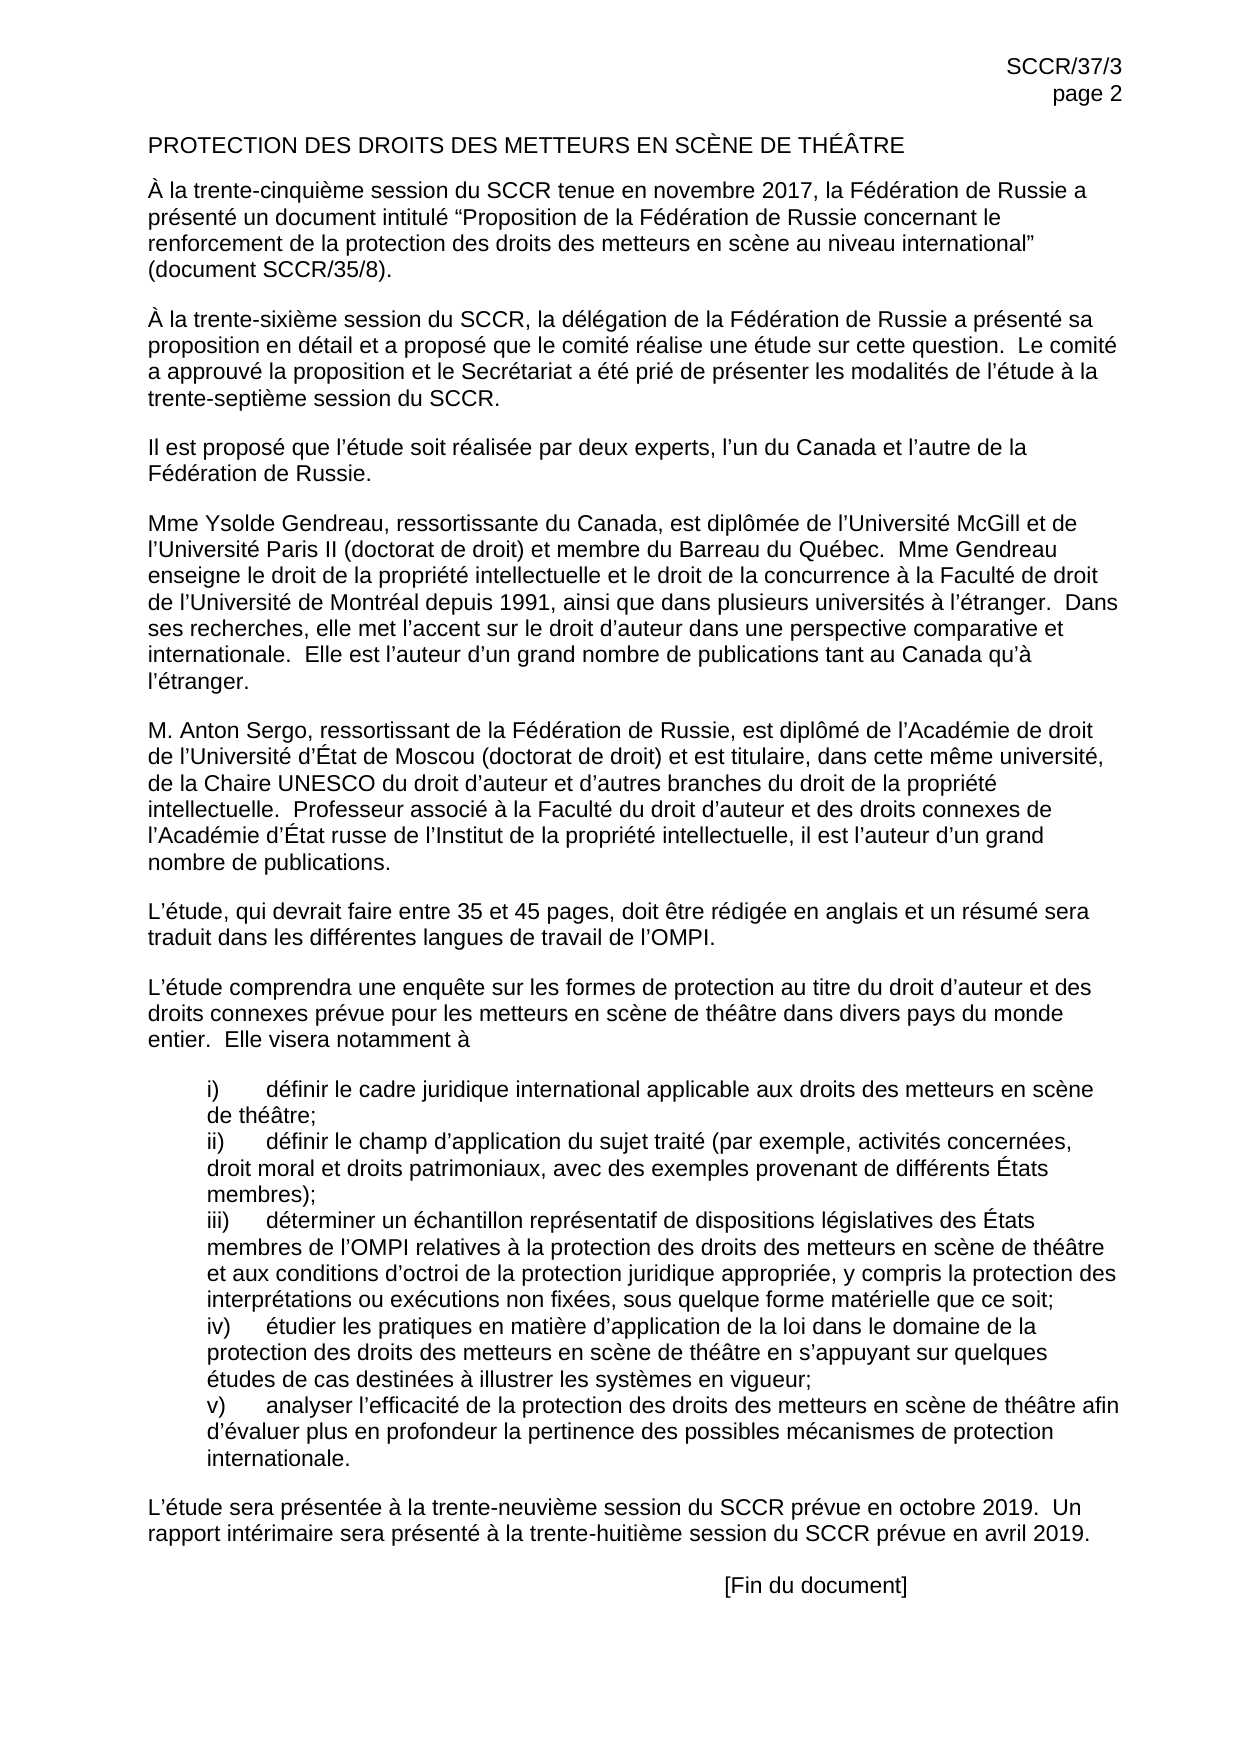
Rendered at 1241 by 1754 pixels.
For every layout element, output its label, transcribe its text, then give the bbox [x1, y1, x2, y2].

list analyser l’efficacité de la protection des droits des metteurs en scène de théâtre afin d’évaluer plus en profondeur la pertinence des possibles mécanismes de protection internationale. [207, 1392, 1122, 1471]
text M. Anton Sergo, ressortissant de la Fédération de Russie, est diplômé de l’Académie de droit de l’Université d’État de Moscou (doctorat de droit) et est titulaire, dans cette même université, de la Chaire UNESCO du droit d’auteur et d’autres branches du droit de la propriété intellectuelle. Professeur associé à la Faculté du droit d’auteur et des droits connexes de l’Académie d’État russe de l’Institut de la propriété intellectuelle, il est l’auteur d’un grand nombre de publications. [148, 717, 1122, 875]
list déterminer un échantillon représentatif de dispositions législatives des États membres de l’OMPI relatives à la protection des droits des metteurs en scène de théâtre et aux conditions d’octroi de la protection juridique appropriée, y compris la protection des interprétations ou exécutions non fixées, sous quelque forme matérielle que ce soit; [207, 1207, 1122, 1313]
text Mme Ysolde Gendreau, ressortissante du Canada, est diplômée de l’Université McGill et de l’Université Paris II (doctorat de droit) et membre du Barreau du Québec. Mme Gendreau enseigne le droit de la propriété intellectuelle et le droit de la concurrence à la Faculté de droit de l’Université de Montréal depuis 1991, ainsi que dans plusieurs universités à l’étranger. Dans ses recherches, elle met l’accent sur le droit d’auteur dans une perspective comparative et internationale. Elle est l’auteur d’un grand nombre de publications tant au Canada qu’à l’étranger. [148, 509, 1122, 694]
text [Fin du document] [724, 1572, 1122, 1598]
text À la trente-cinquième session du SCCR tenue en novembre 2017, la Fédération de Russie a présenté un document intitulé “Proposition de la Fédération de Russie concernant le renforcement de la protection des droits des metteurs en scène au niveau international” (document SCCR/35/8). [148, 177, 1122, 283]
list définir le champ d’application du sujet traité (par exemple, activités concernées, droit moral et droits patrimoniaux, avec des exemples provenant de différents États membres); [207, 1128, 1122, 1207]
text À la trente-sixième session du SCCR, la délégation de la Fédération de Russie a présenté sa proposition en détail et a proposé que le comité réalise une étude sur cette question. Le comité a approuvé la proposition et le Secrétariat a été prié de présenter les modalités de l’étude à la trente-septième session du SCCR. [148, 306, 1122, 411]
text L’étude sera présentée à la trente-neuvième session du SCCR prévue en octobre 2019. Un rapport intérimaire sera présenté à la trente-huitième session du SCCR prévue en avril 2019. [148, 1494, 1122, 1547]
list étudier les pratiques en matière d’application de la loi dans le domaine de la protection des droits des metteurs en scène de théâtre en s’appuyant sur quelques études de cas destinées à illustrer les systèmes en vigueur; [207, 1313, 1122, 1392]
text L’étude comprendra une enquête sur les formes de protection au titre du droit d’auteur et des droits connexes prévue pour les metteurs en scène de théâtre dans divers pays du monde entier. Elle visera notamment à [148, 974, 1122, 1053]
text Il est proposé que l’étude soit réalisée par deux experts, l’un du Canada et l’autre de la Fédération de Russie. [148, 434, 1122, 487]
list définir le cadre juridique international applicable aux droits des metteurs en scène de théâtre; [207, 1076, 1122, 1128]
text Protection des droits des metteurs en scène de théâtre [148, 132, 1122, 158]
text L’étude, qui devrait faire entre 35 et 45 pages, doit être rédigée en anglais et un résumé sera traduit dans les différentes langues de travail de l’OMPI. [148, 898, 1122, 951]
